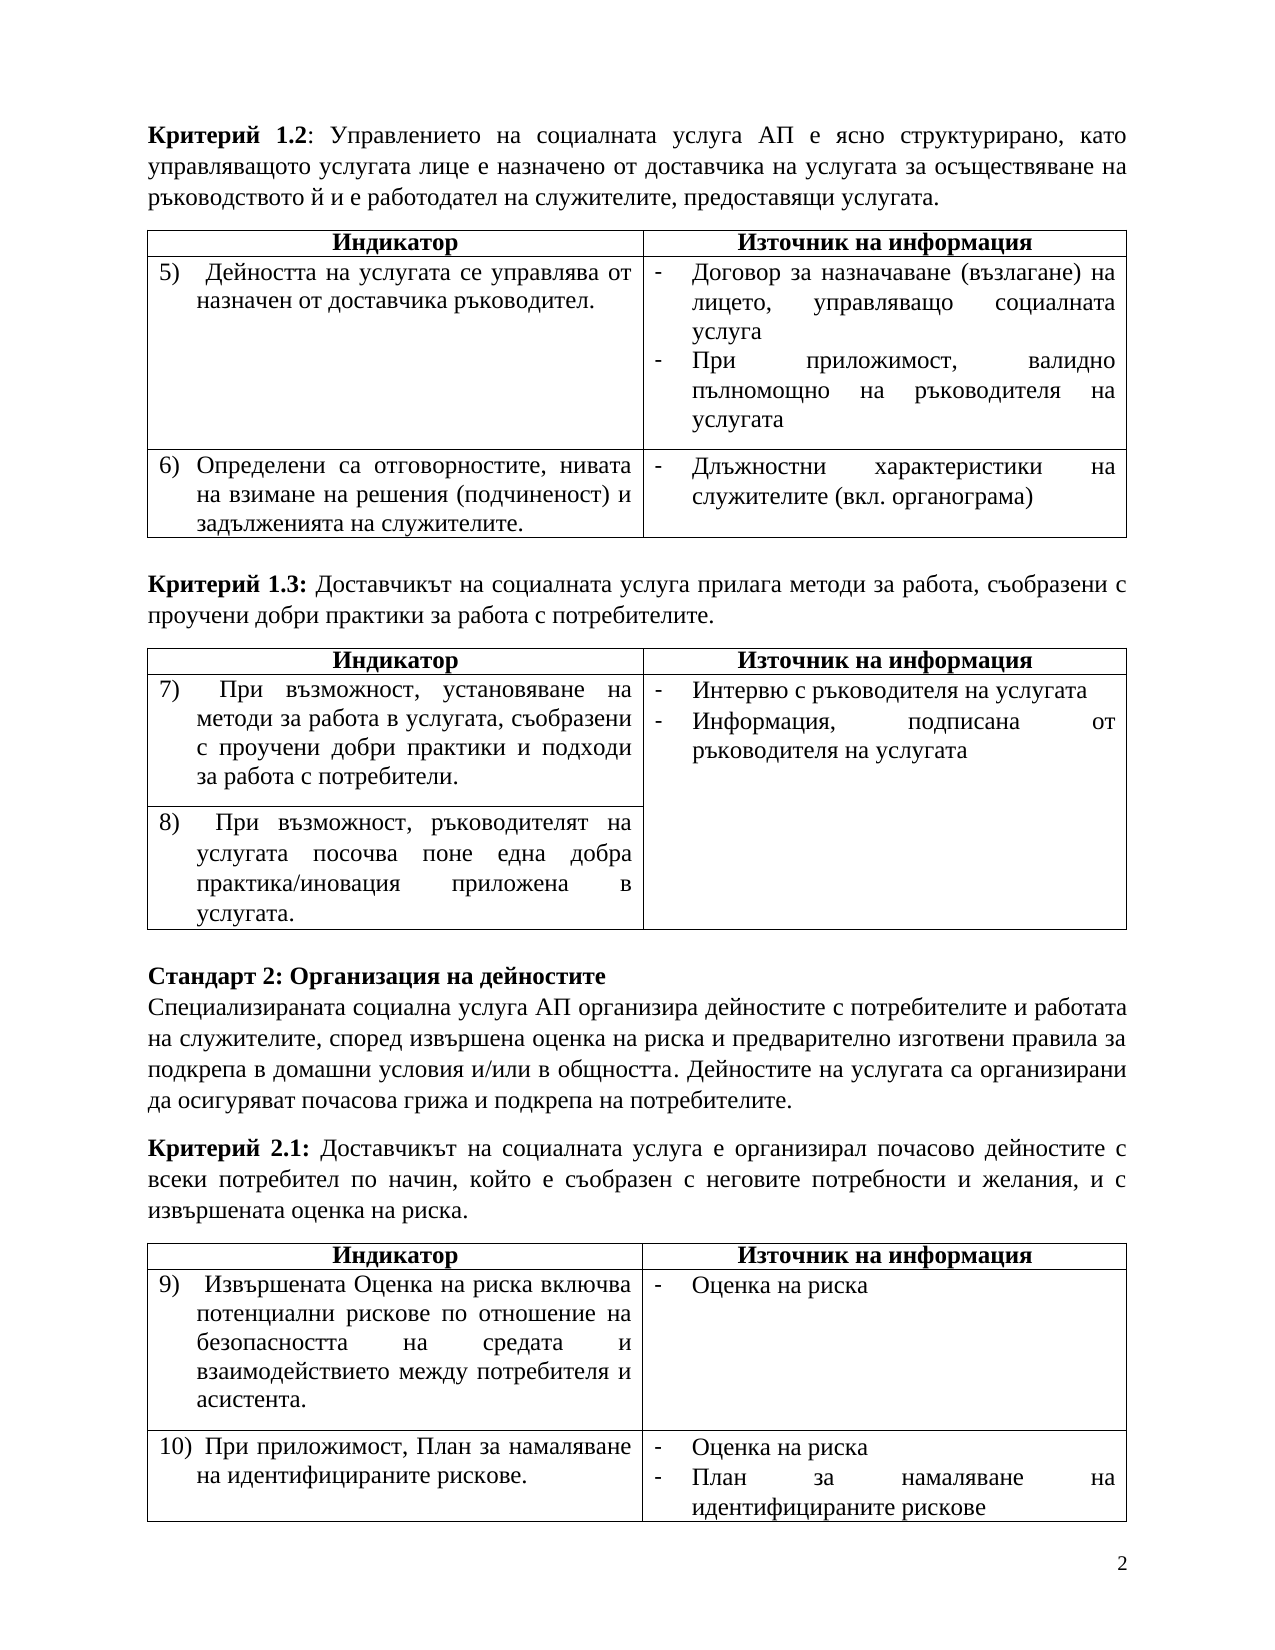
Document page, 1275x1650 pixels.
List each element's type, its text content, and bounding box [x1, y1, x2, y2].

table_cell Длъжностни характеристики на служителите (вкл. органограма) [644, 450, 1126, 537]
table_cell Интервю с ръководителя на услугата Информация, подписана от ръководителя на услугата [644, 675, 1126, 929]
table_cell Дейността на услугата се управлява от назначен от доставчика ръководител. [148, 257, 643, 449]
table_cell Определени са отговорностите, нивата на взимане на решения (подчиненост) и задълженията на служителите. [148, 450, 643, 537]
table_cell Договор за назначаване (възлагане) на лицето, управляващо социалната услуга При приложимост, валидно пълномощно на ръководителя на услугата [644, 257, 1126, 449]
table_cell При приложимост, План за намаляване на идентифицираните рискове. [148, 1431, 642, 1521]
table_cell Оценка на риска План за намаляване на идентифицираните рискове [643, 1431, 1126, 1521]
table_header Индикатор [148, 649, 643, 673]
text Критерий 1.3: Доставчикът на социалната услуга прилага методи за работа, съобразени с проучени добри практики за работа с потребителите. [148, 569, 1127, 628]
text Специализираната социална услуга АП организира дейностите с потребителите и работата на служителите, според извършена оценка на риска и предварително изготвени правила за подкрепа в домашни условия и/или в общността. Дейностите на услугата са организирани да осигуряват почасова грижа и подкрепа на потребителите. [148, 992, 1127, 1114]
table_cell Оценка на риска [643, 1270, 1126, 1430]
text Критерий 2.1: Доставчикът на социалната услуга е организирал почасово дейностите с всеки потребител по начин, който е съобразен с неговите потребности и желания, и с извършената оценка на риска. [148, 1133, 1127, 1223]
table_header Източник на информация [644, 231, 1126, 256]
table_header Източник на информация [643, 1244, 1126, 1268]
table_header Източник на информация [644, 649, 1126, 673]
text Стандарт 2: Организация на дейностите [148, 961, 1127, 989]
table_header Индикатор [148, 231, 643, 256]
table_cell Извършената Оценка на риска включва потенциални рискове по отношение на безопасността на средата и взаимодействието между потребителя и асистента. [148, 1270, 642, 1430]
text Критерий 1.2: Управлението на социалната услуга АП е ясно структурирано, като управляващото услугата лице е назначено от доставчика на услугата за осъществяване на ръководството й и е работодател на служителите, предоставящи услугата. [148, 120, 1127, 211]
table_header Индикатор [148, 1244, 642, 1268]
table_cell При възможност, ръководителят на услугата посочва поне една добра практика/иновация приложена в услугата. [148, 807, 643, 929]
table_cell При възможност, установяване на методи за работа в услугата, съобразени с проучени добри практики и подходи за работа с потребители. [148, 675, 643, 806]
